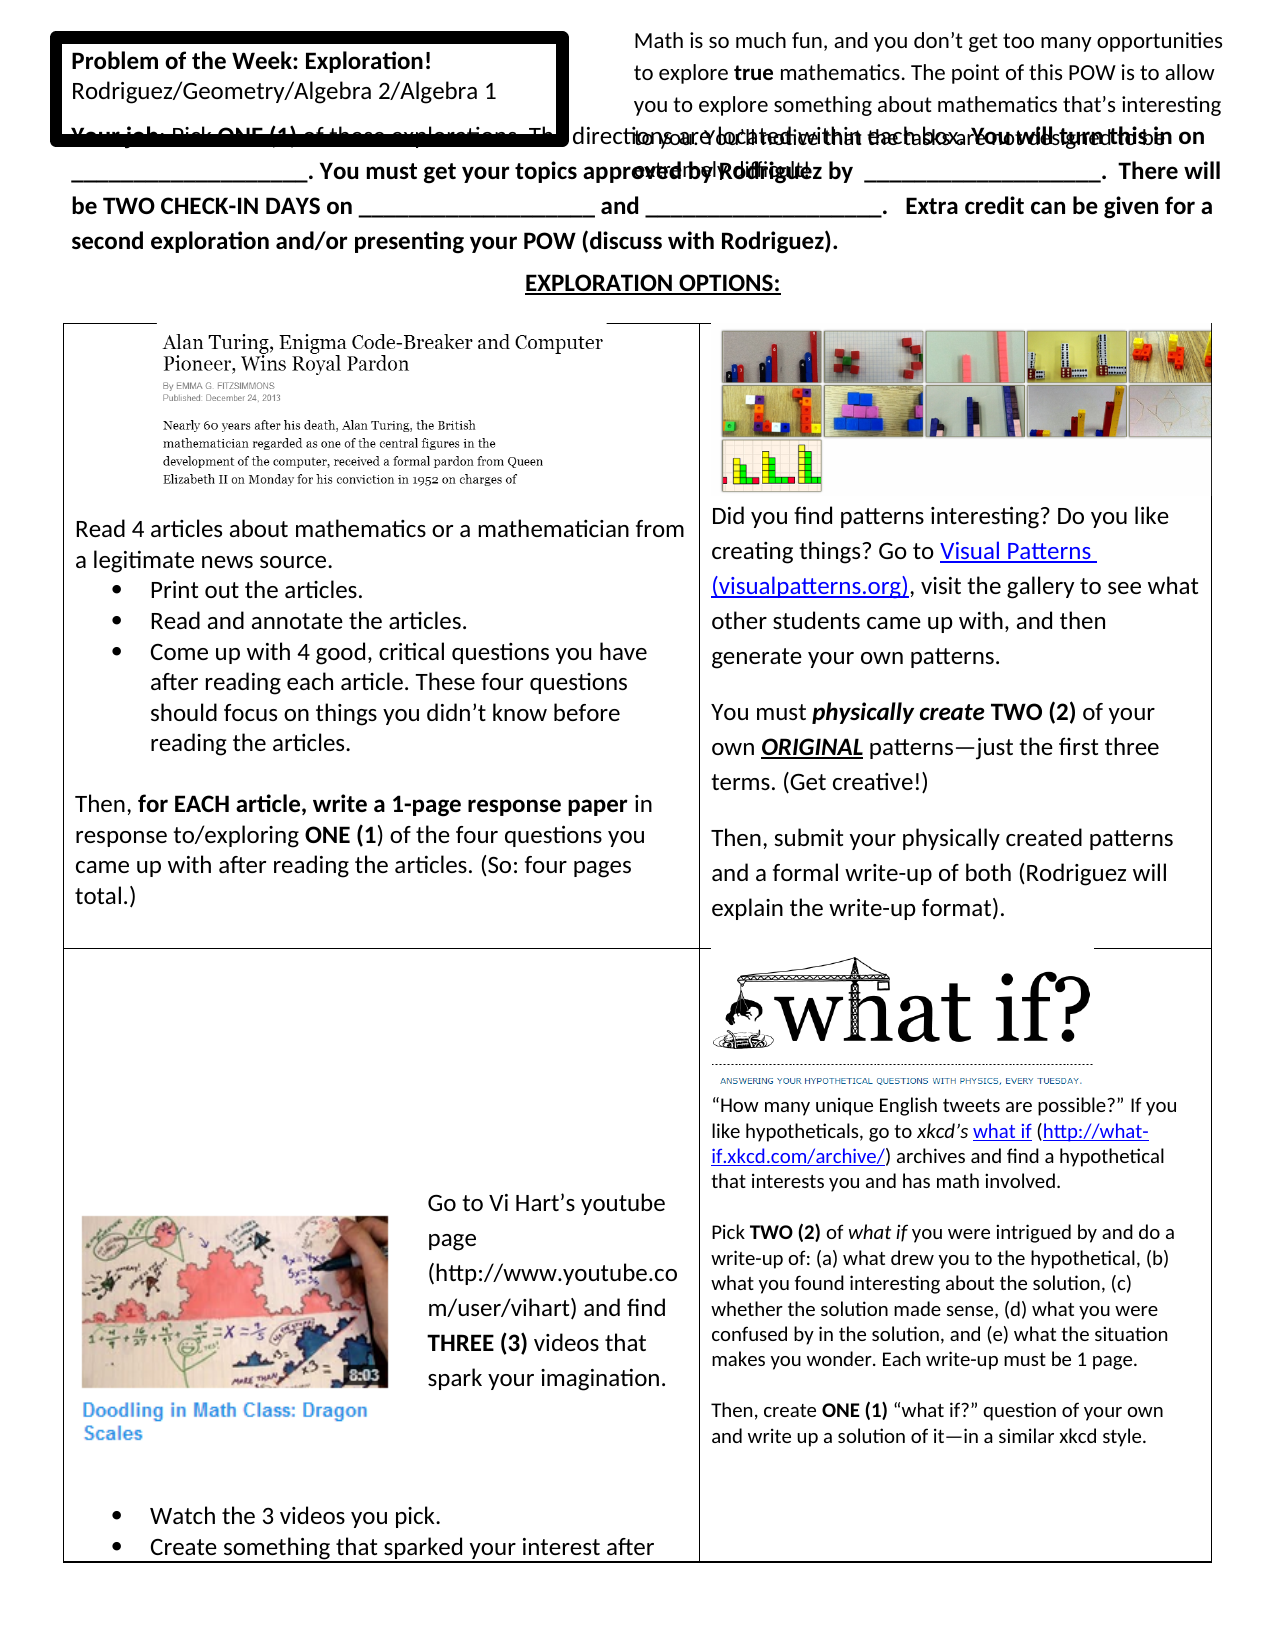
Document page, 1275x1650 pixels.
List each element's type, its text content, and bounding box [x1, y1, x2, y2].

picture [711, 948, 1094, 1093]
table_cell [64, 949, 699, 1561]
table_header Did you find patterns interesting? Do you like creating things? Go to Visual Patterns (visualpatterns.org), visit the gallery to see what other students came up with, and then generate your own patterns. You must physically create TWO (2) of your own ORIGINAL patterns—just the first three terms. (Get creative!) Then, submit your physically created patterns and a formal write-up of both (Rodriguez will explain the write-up format). [700, 324, 1211, 947]
picture [711, 323, 1212, 496]
picture [156, 323, 607, 489]
table_header Read 4 articles about mathematics or a mathematician from a legitimate news source. Print out the articles. Read and annotate the articles. Come up with 4 good, critical questions you have after reading each article. These four questions should focus on things you didn’t know before reading the articles. Then, for EACH article, write a 1-page response paper in response to/exploring ONE (1) of the four questions you came up with after reading the articles. (So: four pages total.) [64, 324, 699, 947]
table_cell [700, 949, 1211, 1561]
picture [75, 1210, 394, 1446]
text EXPLORATION OPTIONS: [75, 103, 1200, 298]
